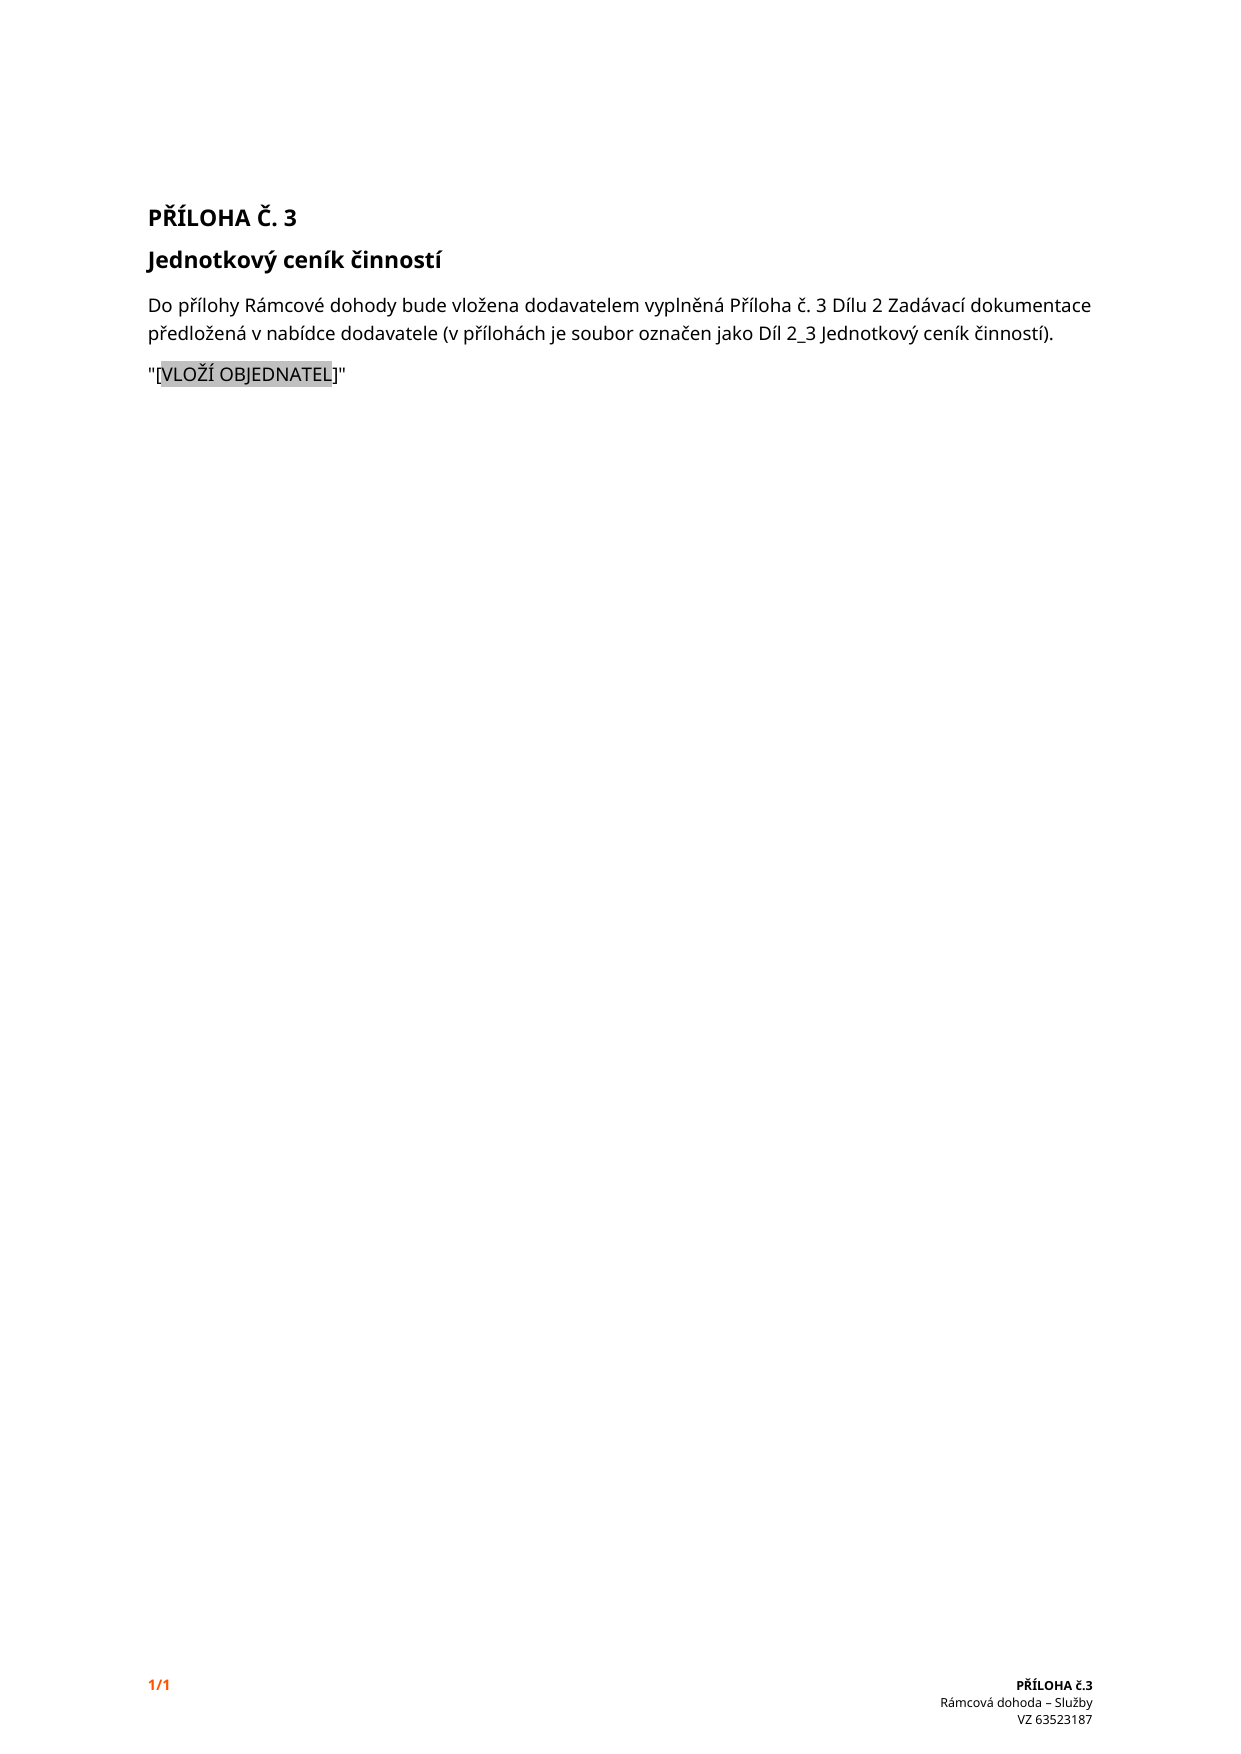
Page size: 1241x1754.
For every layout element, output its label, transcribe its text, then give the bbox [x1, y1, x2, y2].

text Příloha č. 3 [148, 203, 1093, 232]
text "[VLOŽÍ OBJEDNATEL]" [332, 361, 1093, 387]
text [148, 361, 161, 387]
text Do přílohy Rámcové dohody bude vložena dodavatelem vyplněná Příloha č. 3 Dílu 2 Zadávací dokumentace předložená v nabídce dodavatele (v přílohách je soubor označen jako Díl 2_3 Jednotkový ceník činností). [148, 293, 1093, 346]
text Jednotkový ceník činností [148, 244, 1093, 276]
